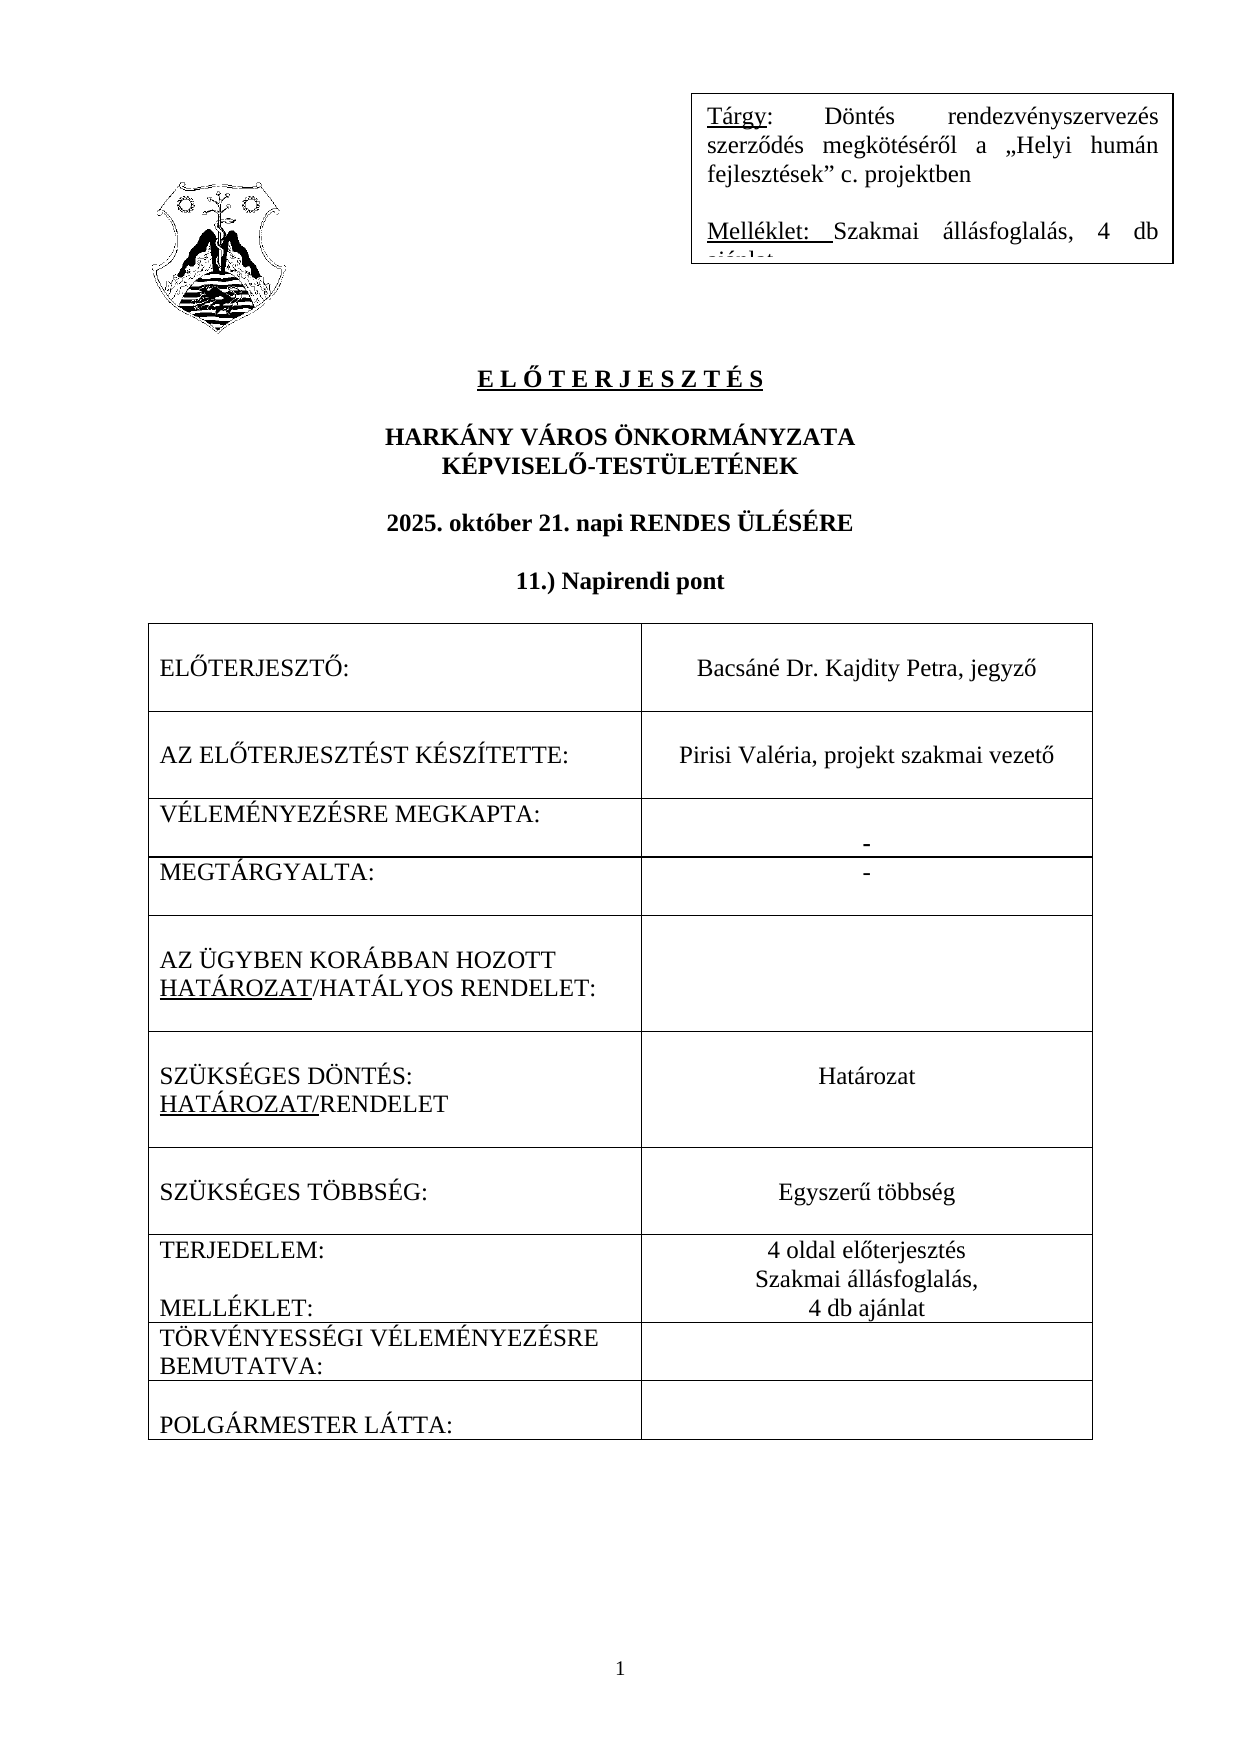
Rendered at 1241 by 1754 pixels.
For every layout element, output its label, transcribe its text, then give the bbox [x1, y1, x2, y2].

table_cell - [642, 799, 1092, 856]
table_header ELŐTERJESZTŐ: [149, 624, 641, 711]
table_cell TÖRVÉNYESSÉGI VÉLEMÉNYEZÉSRE BEMUTATVA: [149, 1323, 641, 1380]
table_cell Pirisi Valéria, projekt szakmai vezető [642, 712, 1092, 798]
table_cell 4 oldal előterjesztés Szakmai állásfoglalás, 4 db ajánlat [642, 1235, 1092, 1322]
table_cell Határozat [642, 1032, 1092, 1147]
table_cell TERJEDELEM: MELLÉKLET: [149, 1235, 641, 1322]
picture [147, 176, 292, 336]
table_cell [642, 916, 1092, 1031]
text 11.) Napirendi pont [148, 566, 1093, 594]
text KÉPVISELŐ-TESTÜLETÉNEK [148, 451, 1093, 479]
table_cell AZ ELŐTERJESZTÉST KÉSZÍTETTE: [149, 712, 641, 798]
table_cell Egyszerű többség [642, 1148, 1092, 1234]
table_cell [642, 1381, 1092, 1439]
table_cell [642, 1323, 1092, 1380]
text 2025. október 21. napi RENDES ÜLÉSÉRE [148, 508, 1093, 537]
table_cell SZÜKSÉGES DÖNTÉS: HATÁROZAT/RENDELET [149, 1032, 641, 1147]
table_cell VÉLEMÉNYEZÉSRE MEGKAPTA: [149, 799, 641, 856]
table_cell POLGÁRMESTER LÁTTA: [149, 1381, 641, 1439]
table_cell MEGTÁRGYALTA: [149, 858, 641, 915]
text HARKÁNY VÁROS ÖNKORMÁNYZATA [148, 422, 1093, 451]
text E L Ő T E R J E S Z T É S [148, 364, 1093, 393]
table_cell SZÜKSÉGES TÖBBSÉG: [149, 1148, 641, 1234]
table_cell - [642, 858, 1092, 915]
table_cell AZ ÜGYBEN KORÁBBAN HOZOTT HATÁROZAT/HATÁLYOS RENDELET: [149, 916, 641, 1031]
table_header Bacsáné Dr. Kajdity Petra, jegyző [642, 624, 1092, 711]
